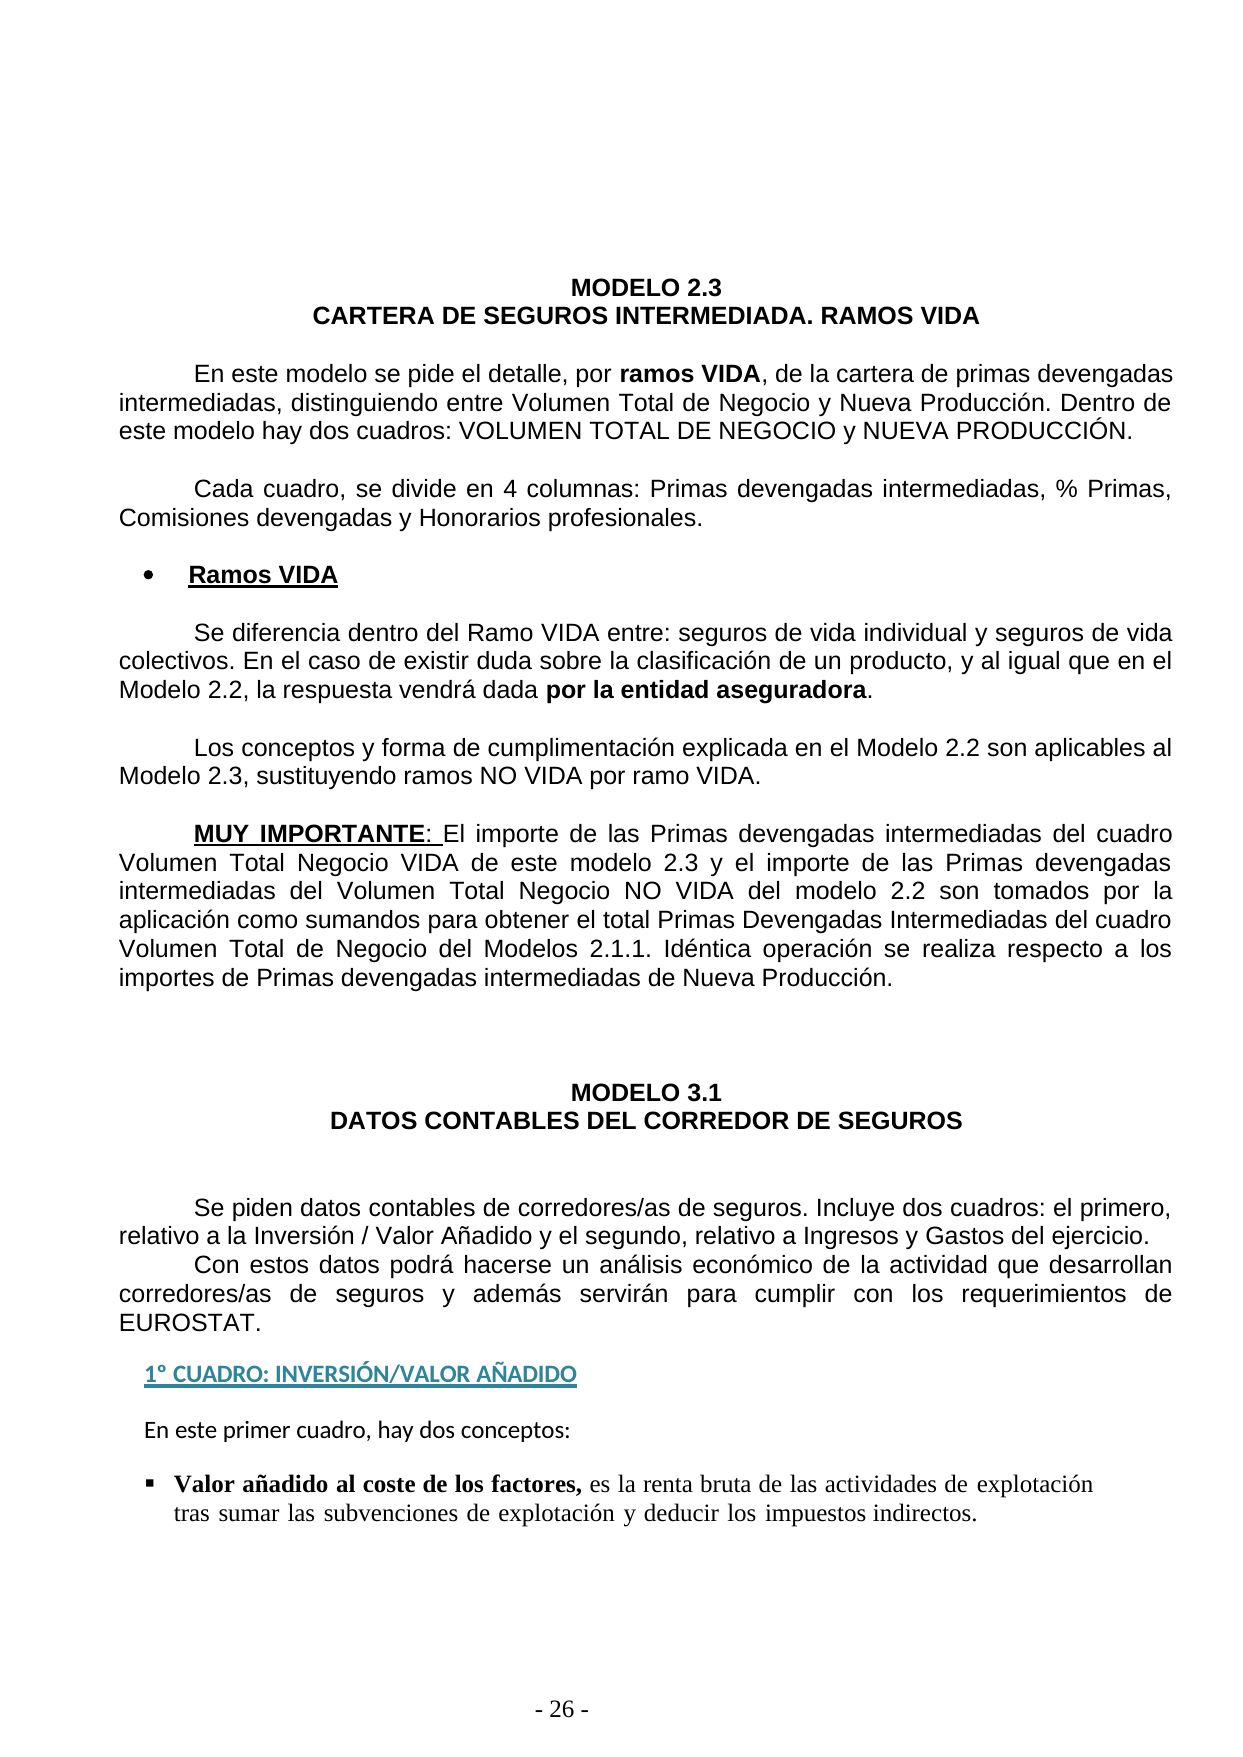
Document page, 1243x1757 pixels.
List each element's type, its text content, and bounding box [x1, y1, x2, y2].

text DATOS CONTABLES DEL CORREDOR DE SEGUROS [119, 1106, 1174, 1135]
text En este modelo se pide el detalle, por ramos VIDA, de la cartera de primas devengadas intermediadas, distinguiendo entre Volumen Total de Negocio y Nueva Producción. Dentro de este modelo hay dos cuadros: VOLUMEN TOTAL DE NEGOCIO y NUEVA PRODUCCIÓN. [119, 359, 1174, 445]
list Ramos VIDA [144, 560, 1174, 589]
text Se diferencia dentro del Ramo VIDA entre: seguros de vida individual y seguros de vida colectivos. En el caso de existir duda sobre la clasificación de un producto, y al igual que en el Modelo 2.2, la respuesta vendrá dada por la entidad aseguradora. [119, 618, 1174, 704]
text Se piden datos contables de corredores/as de seguros. Incluye dos cuadros: el primero, relativo a la Inversión / Valor Añadido y el segundo, relativo a Ingresos y Gastos del ejercicio. [119, 1193, 1174, 1250]
text Los conceptos y forma de cumplimentación explicada en el Modelo 2.2 son aplicables al Modelo 2.3, sustituyendo ramos NO VIDA por ramo VIDA. [119, 733, 1174, 790]
text MODELO 3.1 [119, 1078, 1174, 1106]
text Con estos datos podrá hacerse un análisis económico de la actividad que desarrollan corredores/as de seguros y además servirán para cumplir con los requerimientos de EUROSTAT. [119, 1250, 1174, 1336]
text MUY IMPORTANTE: El importe de las Primas devengadas intermediadas del cuadro Volumen Total Negocio VIDA de este modelo 2.3 y el importe de las Primas devengadas intermediadas del Volumen Total Negocio NO VIDA del modelo 2.2 son tomados por la aplicación como sumandos para obtener el total Primas Devengadas Intermediadas del cuadro Volumen Total de Negocio del Modelos 2.1.1. Idéntica operación se realiza respecto a los importes de Primas devengadas intermediadas de Nueva Producción. [119, 819, 1174, 991]
text Cada cuadro, se divide en 4 columnas: Primas devengadas intermediadas, % Primas, Comisiones devengadas y Honorarios profesionales. [119, 474, 1174, 531]
list Valor añadido al coste de los factores, es la renta bruta de las actividades de explotación tras sumar las subvenciones de explotación y deducir los impuestos indirectos. [144, 1469, 1101, 1527]
text MODELO 2.3 [119, 272, 1174, 301]
text CARTERA DE SEGUROS INTERMEDIADA. RAMOS VIDA [119, 301, 1174, 330]
text En este primer cuadro, hay dos conceptos: [144, 1414, 1174, 1444]
subtitle 1º CUADRO: INVERSIÓN/VALOR AÑADIDO [144, 1358, 1174, 1389]
